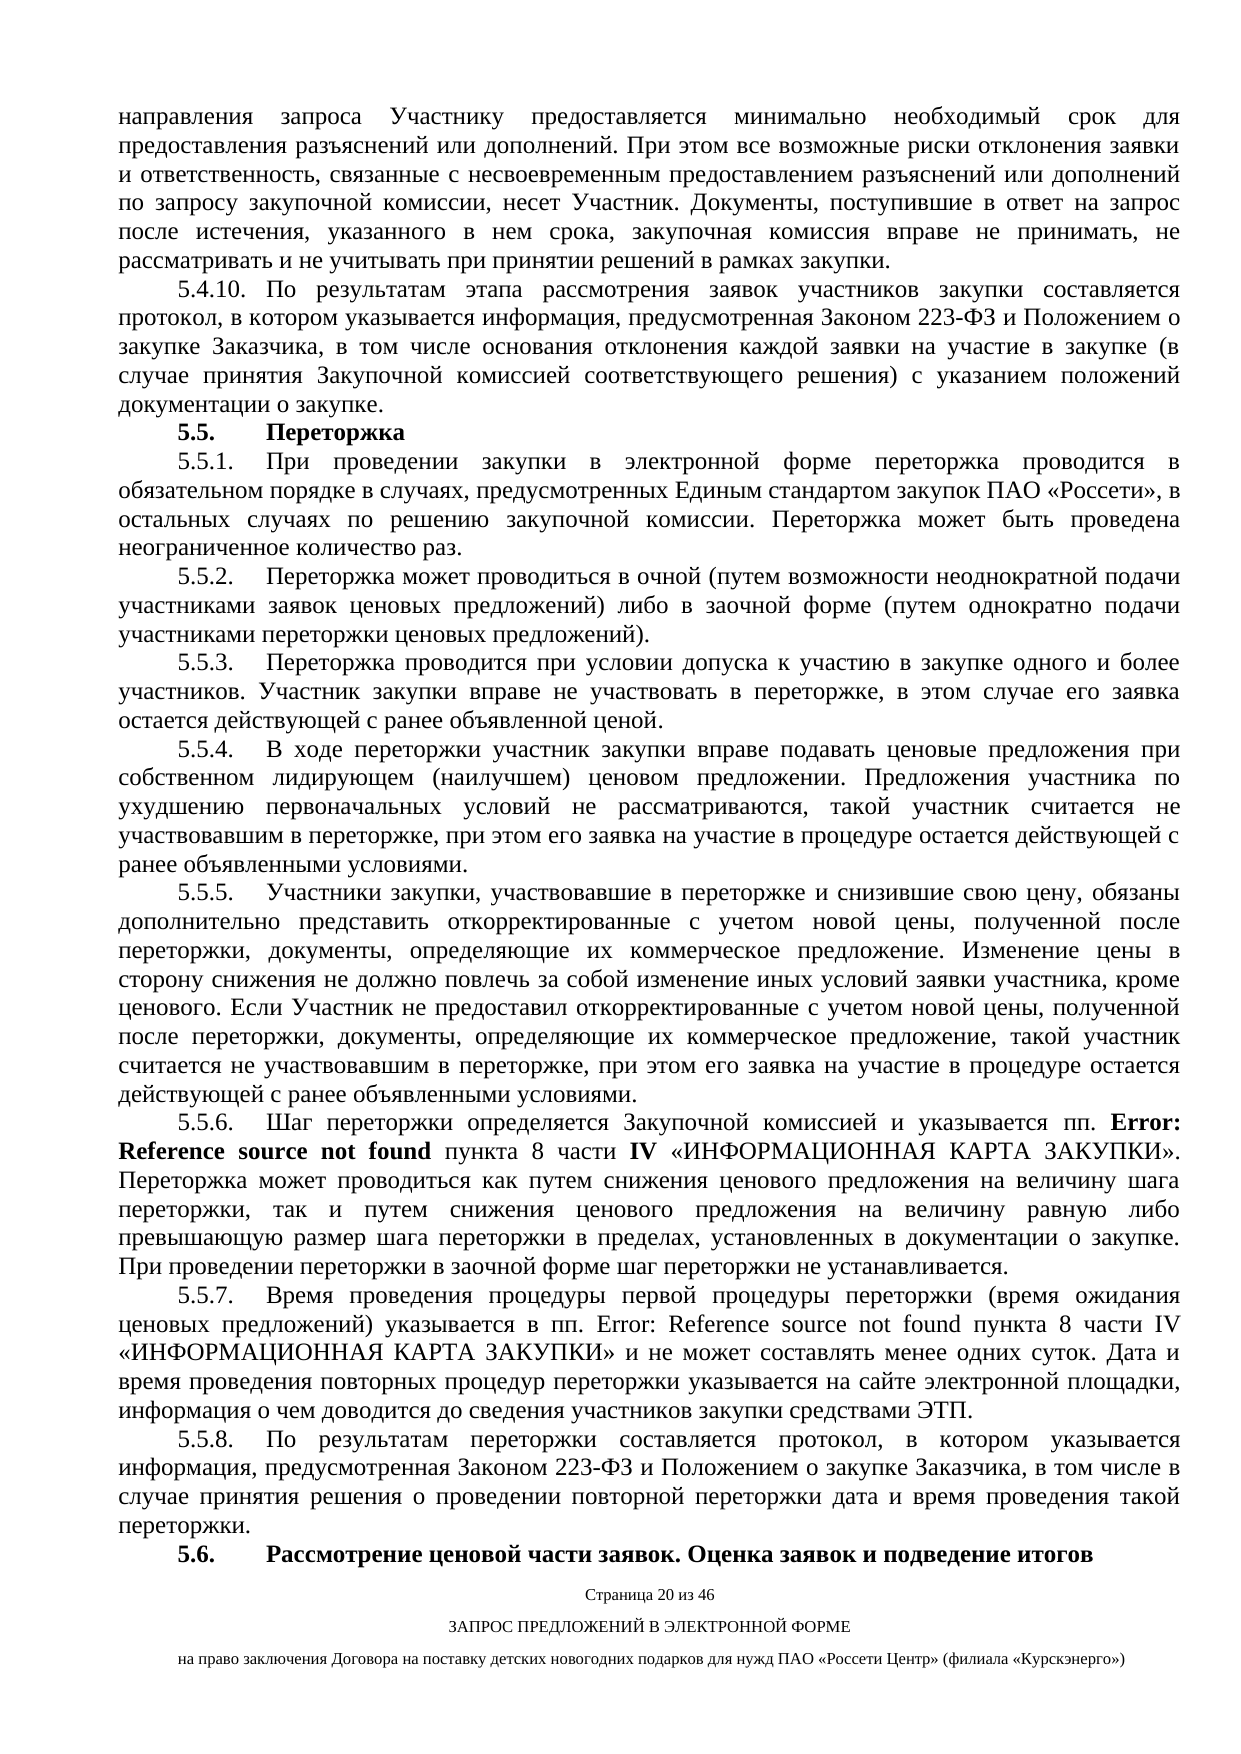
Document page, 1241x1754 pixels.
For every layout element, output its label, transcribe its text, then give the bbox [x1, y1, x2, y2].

subtitle Переторжка может проводиться в очной (путем возможности неоднократной подачи участниками заявок ценовых предложений) либо в заочной форме (путем однократно подачи участниками переторжки ценовых предложений). [118, 561, 1181, 647]
subtitle В ходе переторжки участник закупки вправе подавать ценовые предложения при собственном лидирующем (наилучшем) ценовом предложении. Предложения участника по ухудшению первоначальных условий не рассматриваются, такой участник считается не участвовавшим в переторжке, при этом его заявка на участие в процедуре остается действующей с ранее объявленными условиями. [118, 734, 1181, 877]
subtitle Переторжка [118, 417, 1181, 446]
subtitle Переторжка проводится при условии допуска к участию в закупке одного и более участников. Участник закупки вправе не участвовать в переторжке, в этом случае его заявка остается действующей с ранее объявленной ценой. [118, 647, 1181, 734]
subtitle Рассмотрение ценовой части заявок. Оценка заявок и подведение итогов [118, 1539, 1181, 1567]
subtitle По результатам переторжки составляется протокол, в котором указывается информация, предусмотренная Законом 223-ФЗ и Положением о закупке Заказчика, в том числе в случае принятия решения о проведении повторной переторжки дата и время проведения такой переторжки. [118, 1424, 1181, 1539]
subtitle По результатам этапа рассмотрения заявок участников закупки составляется протокол, в котором указывается информация, предусмотренная Законом 223-ФЗ и Положением о закупке Заказчика, в том числе основания отклонения каждой заявки на участие в закупке (в случае принятия Закупочной комиссией соответствующего решения) с указанием положений документации о закупке. [118, 274, 1181, 417]
subtitle При проведении закупки в электронной форме переторжка проводится в обязательном порядке в случаях, предусмотренных Единым стандартом закупок ПАО «Россети», в остальных случаях по решению закупочной комиссии. Переторжка может быть проведена неограниченное количество раз. [118, 446, 1181, 561]
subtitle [118, 101, 1181, 274]
subtitle Участники закупки, участвовавшие в переторжке и снизившие свою цену, обязаны дополнительно представить откорректированные с учетом новой цены, полученной после переторжки, документы, определяющие их коммерческое предложение. Изменение цены в сторону снижения не должно повлечь за собой изменение иных условий заявки участника, кроме ценового. Если Участник не предоставил откорректированные с учетом новой цены, полученной после переторжки, документы, определяющие их коммерческое предложение, такой участник считается не участвовавшим в переторжке, при этом его заявка на участие в процедуре остается действующей с ранее объявленными условиями. [118, 877, 1181, 1107]
